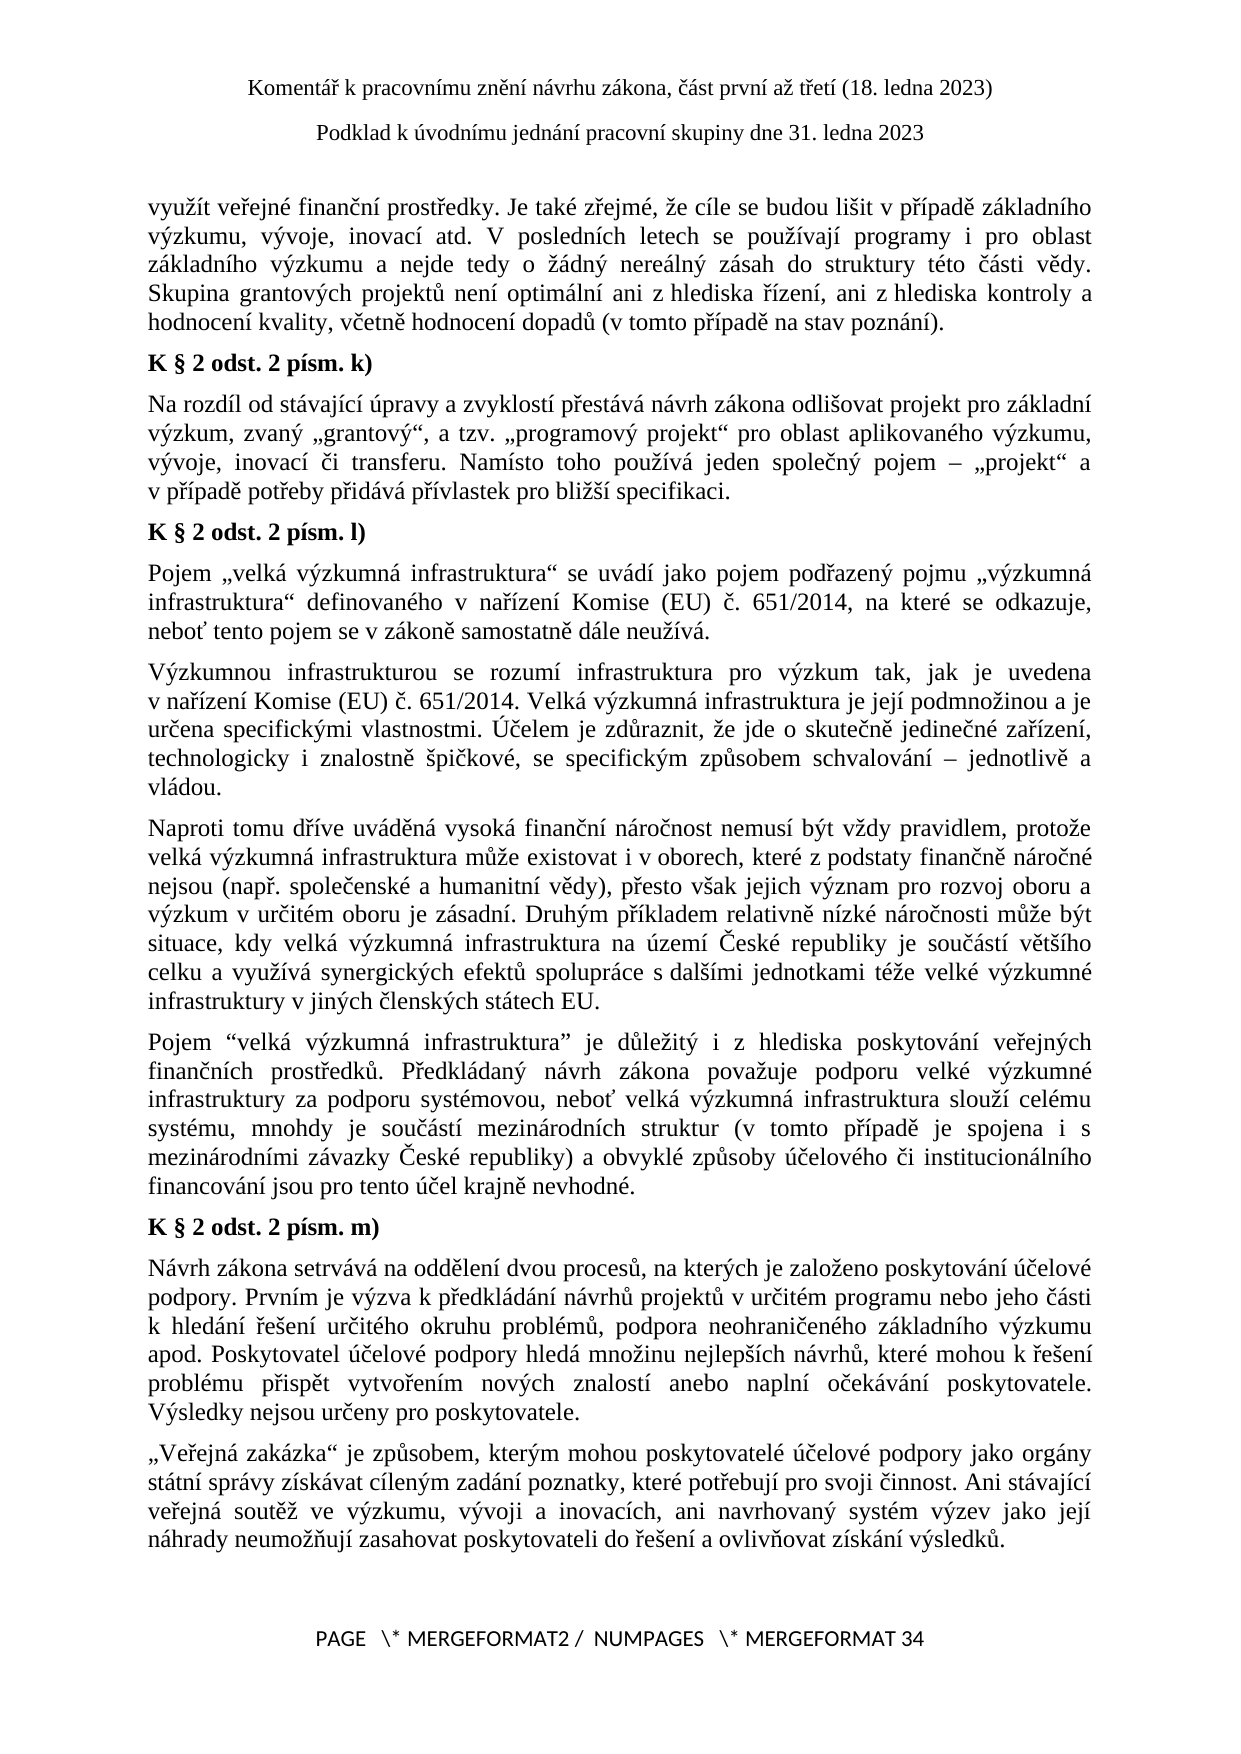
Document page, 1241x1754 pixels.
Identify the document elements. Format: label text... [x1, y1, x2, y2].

text K § 2 odst. 2 písm. m) [148, 1212, 1092, 1241]
text Návrh zákona setrvává na oddělení dvou procesů, na kterých je založeno poskytování účelové podpory. Prvním je výzva k předkládání návrhů projektů v určitém programu nebo jeho části k hledání řešení určitého okruhu problémů, podpora neohraničeného základního výzkumu apod. Poskytovatel účelové podpory hledá množinu nejlepších návrhů, které mohou k řešení problému přispět vytvořením nových znalostí anebo naplní očekávání poskytovatele. Výsledky nejsou určeny pro poskytovatele. [148, 1253, 1092, 1426]
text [148, 192, 1092, 336]
text Naproti tomu dříve uváděná vysoká finanční náročnost nemusí být vždy pravidlem, protože velká výzkumná infrastruktura může existovat i v oborech, které z podstaty finančně náročné nejsou (např. společenské a humanitní vědy), přesto však jejich význam pro rozvoj oboru a výzkum v určitém oboru je zásadní. Druhým příkladem relativně nízké náročnosti může být situace, kdy velká výzkumná infrastruktura na území České republiky je součástí většího celku a využívá synergických efektů spolupráce s dalšími jednotkami téže velké výzkumné infrastruktury v jiných členských státech EU. [148, 813, 1092, 1014]
text K § 2 odst. 2 písm. l) [148, 517, 1092, 546]
text Výzkumnou infrastrukturou se rozumí infrastruktura pro výzkum tak, jak je uvedena v nařízení Komise (EU) č. 651/2014. Velká výzkumná infrastruktura je její podmnožinou a je určena specifickými vlastnostmi. Účelem je zdůraznit, že jde o skutečně jedinečné zařízení, technologicky i znalostně špičkové, se specifickým způsobem schvalování – jednotlivě a vládou. [148, 657, 1092, 801]
text Pojem „velká výzkumná infrastruktura“ se uvádí jako pojem podřazený pojmu „výzkumná infrastruktura“ definovaného v nařízení Komise (EU) č. 651/2014, na které se odkazuje, neboť tento pojem se v zákoně samostatně dále neužívá. [148, 558, 1092, 644]
text „Veřejná zakázka“ je způsobem, kterým mohou poskytovatelé účelové podpory jako orgány státní správy získávat cíleným zadání poznatky, které potřebují pro svoji činnost. Ani stávající veřejná soutěž ve výzkumu, vývoji a inovacích, ani navrhovaný systém výzev jako její náhrady neumožňují zasahovat poskytovateli do řešení a ovlivňovat získání výsledků. [148, 1438, 1092, 1553]
text Na rozdíl od stávající úpravy a zvyklostí přestává návrh zákona odlišovat projekt pro základní výzkum, zvaný „grantový“, a tzv. „programový projekt“ pro oblast aplikovaného výzkumu, vývoje, inovací či transferu. Namísto toho používá jeden společný pojem – „projekt“ a v případě potřeby přidává přívlastek pro bližší specifikaci. [148, 389, 1092, 504]
text Pojem “velká výzkumná infrastruktura” je důležitý i z hlediska poskytování veřejných finančních prostředků. Předkládaný návrh zákona považuje podporu velké výzkumné infrastruktury za podporu systémovou, neboť velká výzkumná infrastruktura slouží celému systému, mnohdy je součástí mezinárodních struktur (v tomto případě je spojena i s mezinárodními závazky České republiky) a obvyklé způsoby účelového či institucionálního financování jsou pro tento účel krajně nevhodné. [148, 1027, 1092, 1199]
text K § 2 odst. 2 písm. k) [148, 348, 1092, 377]
